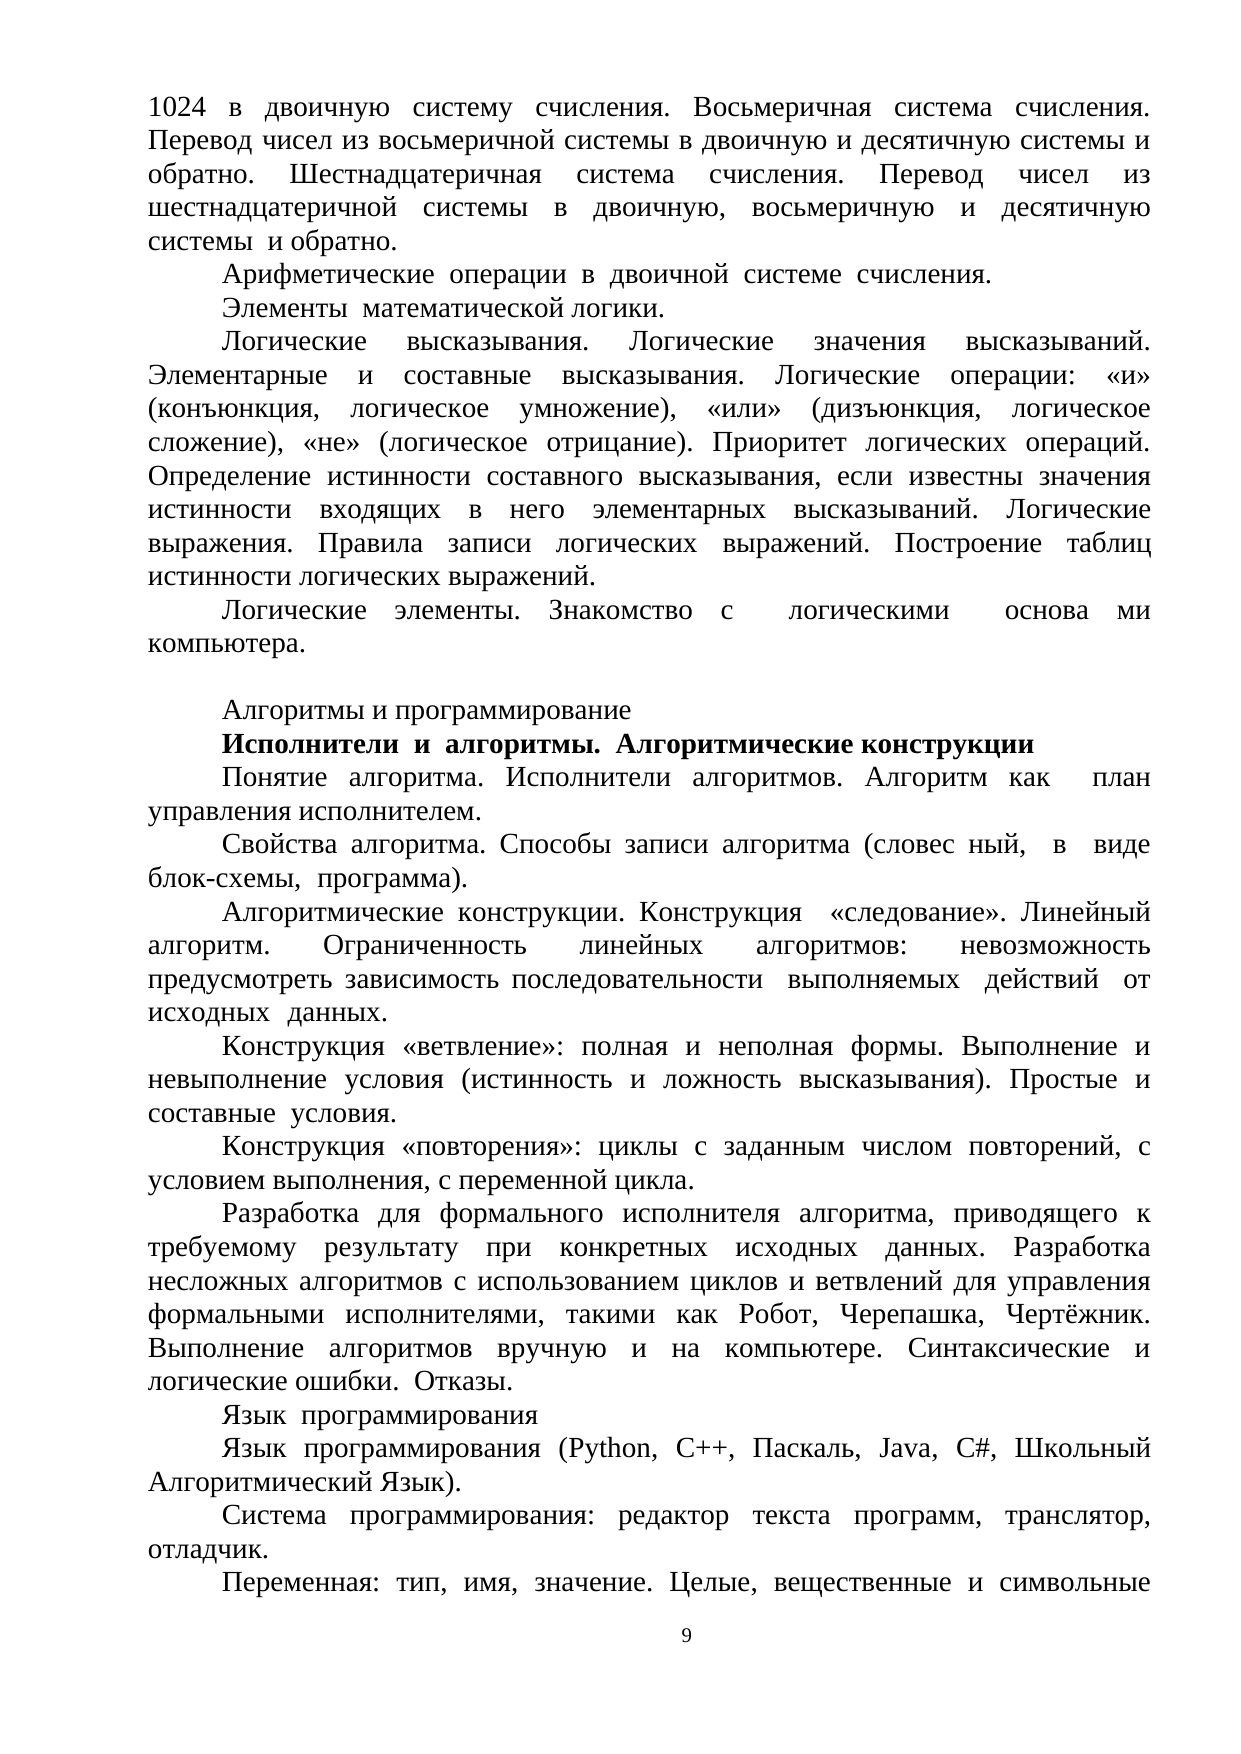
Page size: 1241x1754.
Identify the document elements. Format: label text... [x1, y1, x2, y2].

text Язык программирования (Python, C++, Паскаль, Java, C#, Школьный Алгоритмический Язык). [148, 1430, 1152, 1497]
text Свойства алгоритма. Способы записи алгоритма (словес ный, в виде блок-схемы, программа). [148, 827, 1152, 894]
text Исполнители и алгоритмы. Алгоритмические конструкции [148, 726, 1152, 759]
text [148, 89, 1152, 256]
text Конструкция «повторения»: циклы с заданным числом повторений, с условием выполнения, с переменной цикла. [148, 1128, 1152, 1196]
text Разработка для формального исполнителя алгоритма, приводящего к требуемому результату при конкретных исходных данных. Разработка несложных алгоритмов с использованием циклов и ветвлений для управления формальными исполнителями, такими как Робот, Черепашка, Чертёжник. Выполнение алгоритмов вручную и на компьютере. Синтаксические и логические ошибки. Отказы. [148, 1196, 1152, 1397]
text Алгоритмические конструкции. Конструкция «следование». Линейный алгоритм. Ограниченность линейных алгоритмов: невозможность предусмотреть зависимость последовательности выполняемых действий от исходных данных. [148, 894, 1152, 1028]
text Язык программирования [148, 1397, 1152, 1430]
text Логические элементы. Знакомство с логическими основа ми компьютера. [148, 592, 1152, 659]
text Конструкция «ветвление»: полная и неполная формы. Выполнение и невыполнение условия (истинность и ложность высказывания). Простые и составные условия. [148, 1028, 1152, 1128]
text Понятие алгоритма. Исполнители алгоритмов. Алгоритм как план управления исполнителем. [148, 759, 1152, 827]
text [148, 1564, 1152, 1598]
text Арифметические операции в двоичной системе счисления. [148, 256, 1152, 290]
text Элементы математической логики. [148, 290, 1152, 323]
text Логические высказывания. Логические значения высказываний. Элементарные и составные высказывания. Логические операции: «и» (конъюнкция, логическое умножение), «или» (дизъюнкция, логическое сложение), «не» (логическое отрицание). Приоритет логических операций. Определение истинности составного высказывания, если известны значения истинности входящих в него элементарных высказываний. Логические выражения. Правила записи логических выражений. Построение таблиц истинности логических выражений. [148, 323, 1152, 592]
text Система программирования: редактор текста программ, транслятор, отладчик. [148, 1497, 1152, 1564]
text Алгоритмы и программирование [148, 692, 1152, 726]
